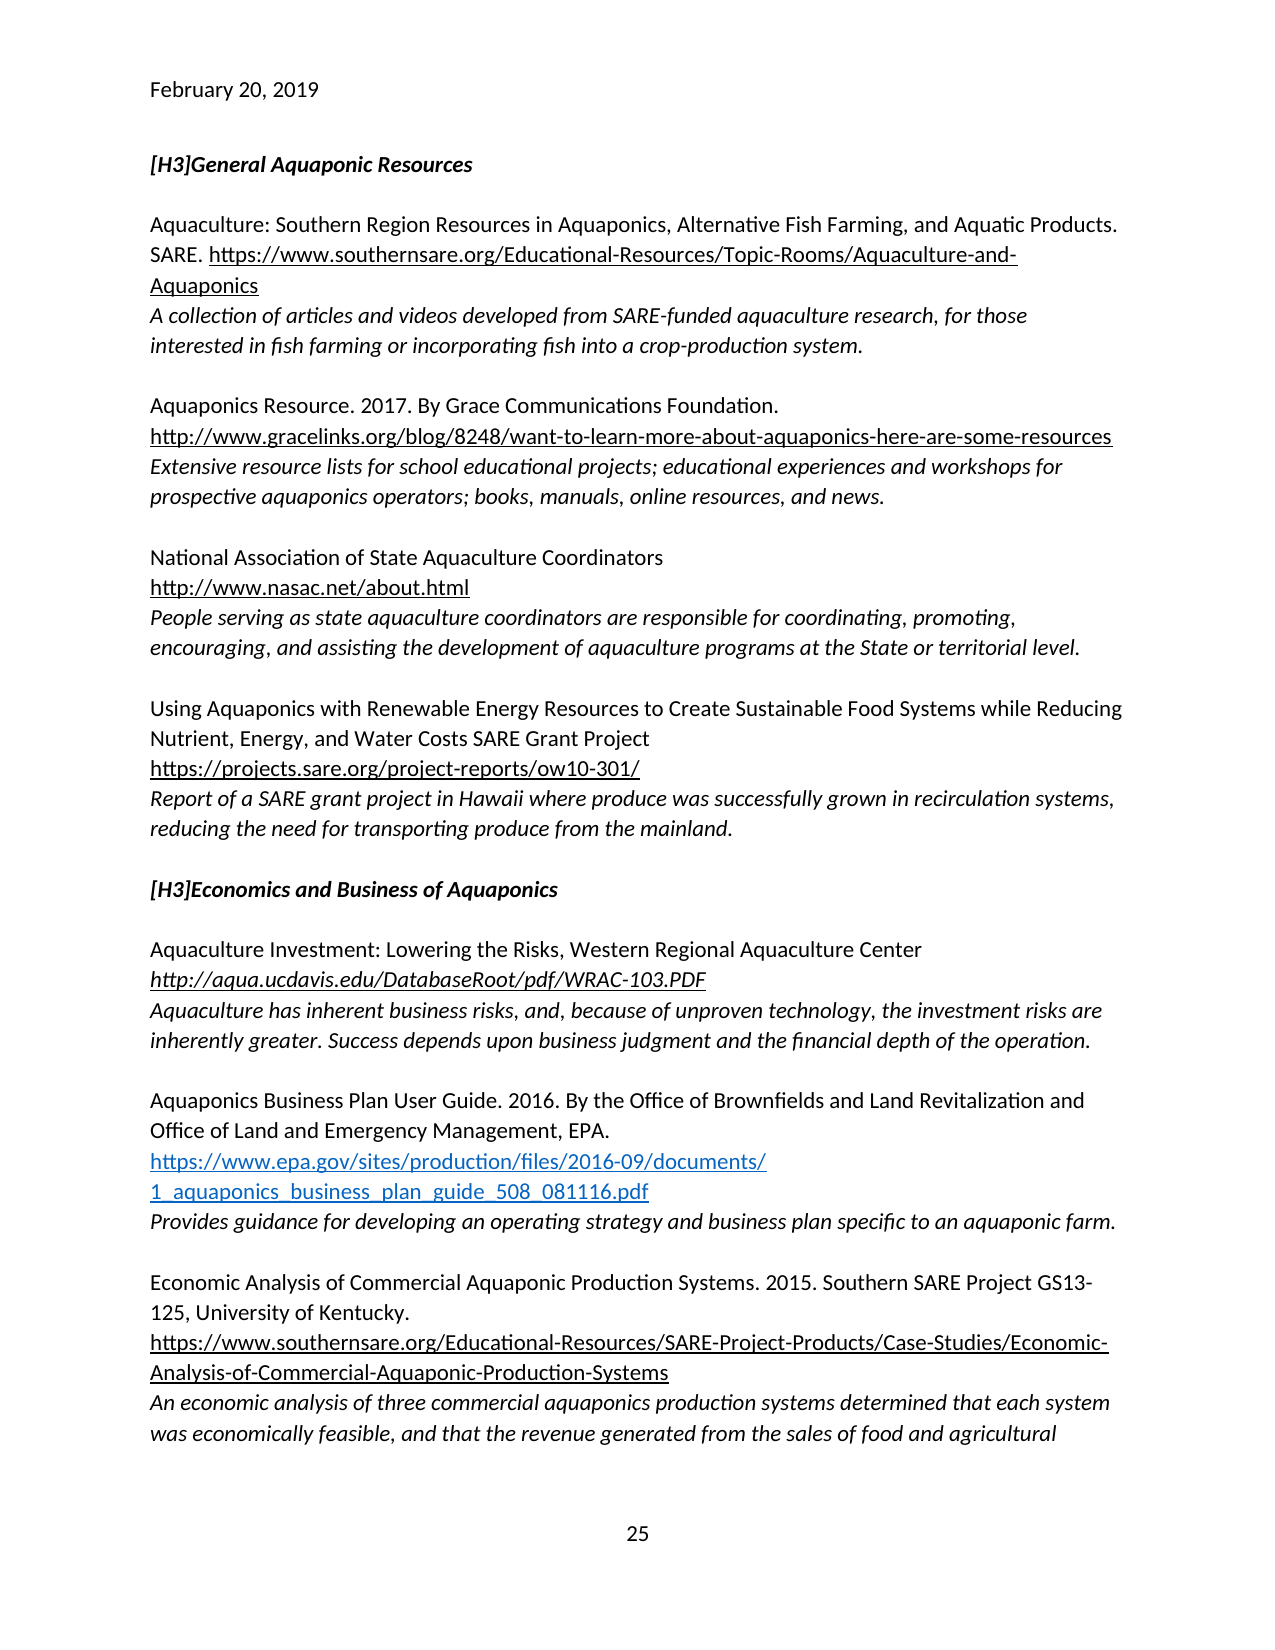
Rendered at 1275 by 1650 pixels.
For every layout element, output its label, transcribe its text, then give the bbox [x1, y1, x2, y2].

text Using Aquaponics with Renewable Energy Resources to Create Sustainable Food Systems while Reducing Nutrient, Energy, and Water Costs SARE Grant Project [150, 694, 1125, 752]
text Economic Analysis of Commercial Aquaponic Production Systems. 2015. Southern SARE Project GS13-125, University of Kentucky. [150, 1268, 1125, 1326]
text https://projects.sare.org/project-reports/ow10-301/ [150, 754, 1125, 782]
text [150, 1388, 1125, 1447]
text https://www.epa.gov/sites/production/files/2016-09/documents/1_aquaponics_business_plan_guide_508_081116.pdf [150, 1147, 1125, 1205]
text [H3]Economics and Business of Aquaponics [150, 875, 1125, 903]
text Aquaponics Business Plan User Guide. 2016. By the Office of Brownfields and Land Revitalization and Office of Land and Emergency Management, EPA. [150, 1086, 1125, 1145]
text A collection of articles and videos developed from SARE-funded aquaculture research, for those interested in fish farming or incorporating fish into a crop-production system. [150, 301, 1125, 359]
text Aquaculture: Southern Region Resources in Aquaponics, Alternative Fish Farming, and Aquatic Products. [150, 210, 1125, 238]
text Provides guidance for developing an operating strategy and business plan specific to an aquaponic farm. [150, 1207, 1125, 1235]
text https://www.southernsare.org/Educational-Resources/SARE-Project-Products/Case-Studies/Economic-Analysis-of-Commercial-Aquaponic-Production-Systems [150, 1328, 1125, 1386]
text http://www.nasac.net/about.html [150, 573, 1125, 601]
text Extensive resource lists for school educational projects; educational experiences and workshops for prospective aquaponics operators; books, manuals, online resources, and news. [150, 452, 1125, 510]
text http://aqua.ucdavis.edu/DatabaseRoot/pdf/WRAC-103.PDF [150, 966, 1125, 994]
text National Association of State Aquaculture Coordinators [150, 543, 1125, 571]
text [H3]General Aquaponic Resources [150, 150, 1125, 178]
text SARE. https://www.southernsare.org/Educational-Resources/Topic-Rooms/Aquaculture-and-Aquaponics [150, 241, 1125, 299]
text http://www.gracelinks.org/blog/8248/want-to-learn-more-about-aquaponics-here-are-some-resources [150, 422, 1125, 450]
text Aquaculture has inherent business risks, and, because of unproven technology, the investment risks are inherently greater. Success depends upon business judgment and the financial depth of the operation. [150, 996, 1125, 1054]
text Aquaponics Resource. 2017. By Grace Communications Foundation. [150, 392, 1125, 420]
text People serving as state aquaculture coordinators are responsible for coordinating, promoting, encouraging, and assisting the development of aquaculture programs at the State or territorial level. [150, 603, 1125, 661]
text Aquaculture Investment: Lowering the Risks, Western Regional Aquaculture Center [150, 935, 1125, 963]
text Report of a SARE grant project in Hawaii where produce was successfully grown in recirculation systems, reducing the need for transporting produce from the mainland. [150, 784, 1125, 843]
